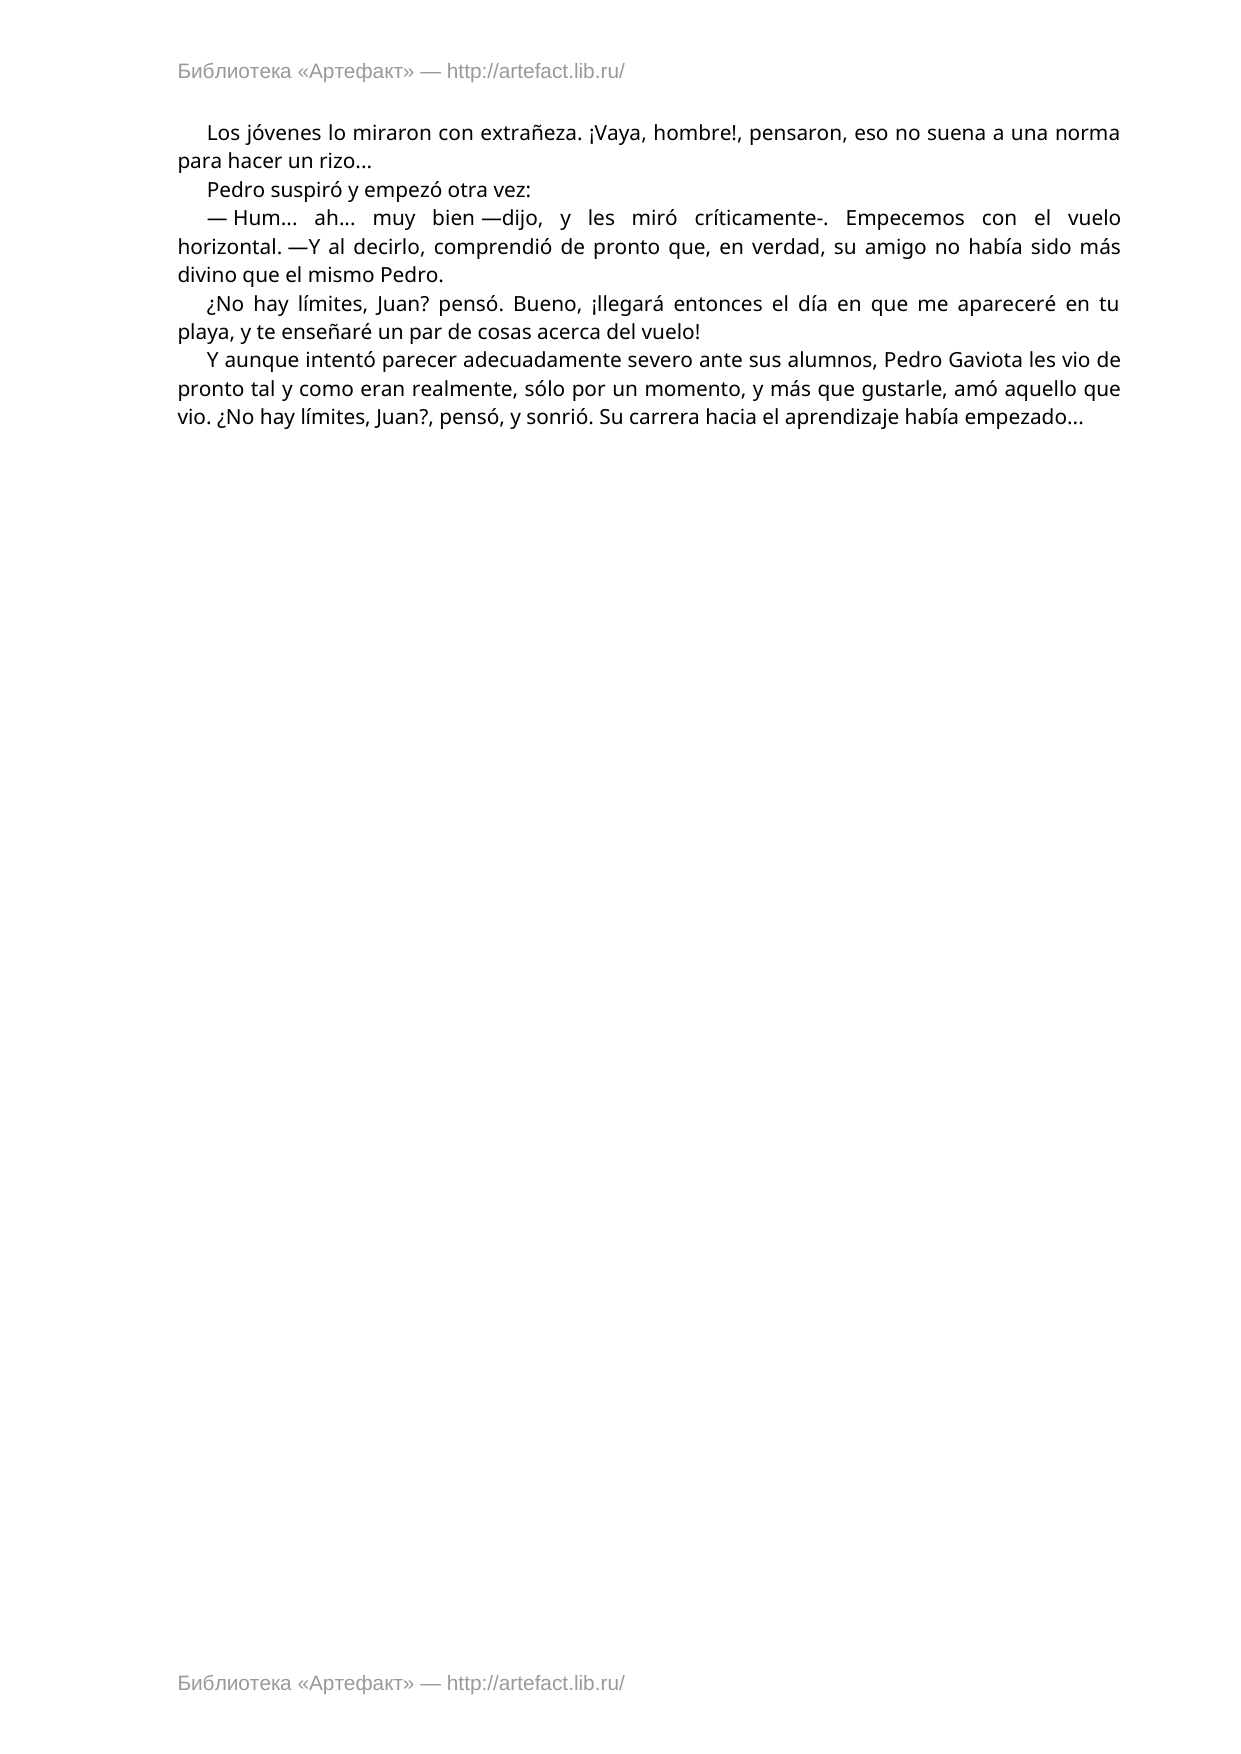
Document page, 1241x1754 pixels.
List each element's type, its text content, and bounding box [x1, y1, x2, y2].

text Los jóvenes lo miraron con extrañeza. ¡Vaya, hombre!, pensaron, eso no suena a una norma para hacer un rizo... [177, 118, 1122, 175]
text ¿No hay límites, Juan? pensó. Bueno, ¡llegará entonces el día en que me apareceré en tu playa, y te enseñaré un par de cosas acerca del vuelo! [177, 289, 1122, 346]
text — Hum... ah... muy bien —dijo, y les miró críticamente-. Empecemos con el vuelo horizontal. —Y al decirlo, comprendió de pronto que, en verdad, su amigo no había sido más divino que el mismo Pedro. [177, 203, 1122, 289]
text Y aunque intentó parecer adecuadamente severo ante sus alumnos, Pedro Gaviota les vio de pronto tal y como eran realmente, sólo por un momento, y más que gustarle, amó aquello que vio. ¿No hay límites, Juan?, pensó, y sonrió. Su carrera hacia el aprendizaje había empezado... [177, 346, 1122, 431]
text Pedro suspiró y empezó otra vez: [177, 175, 1122, 203]
